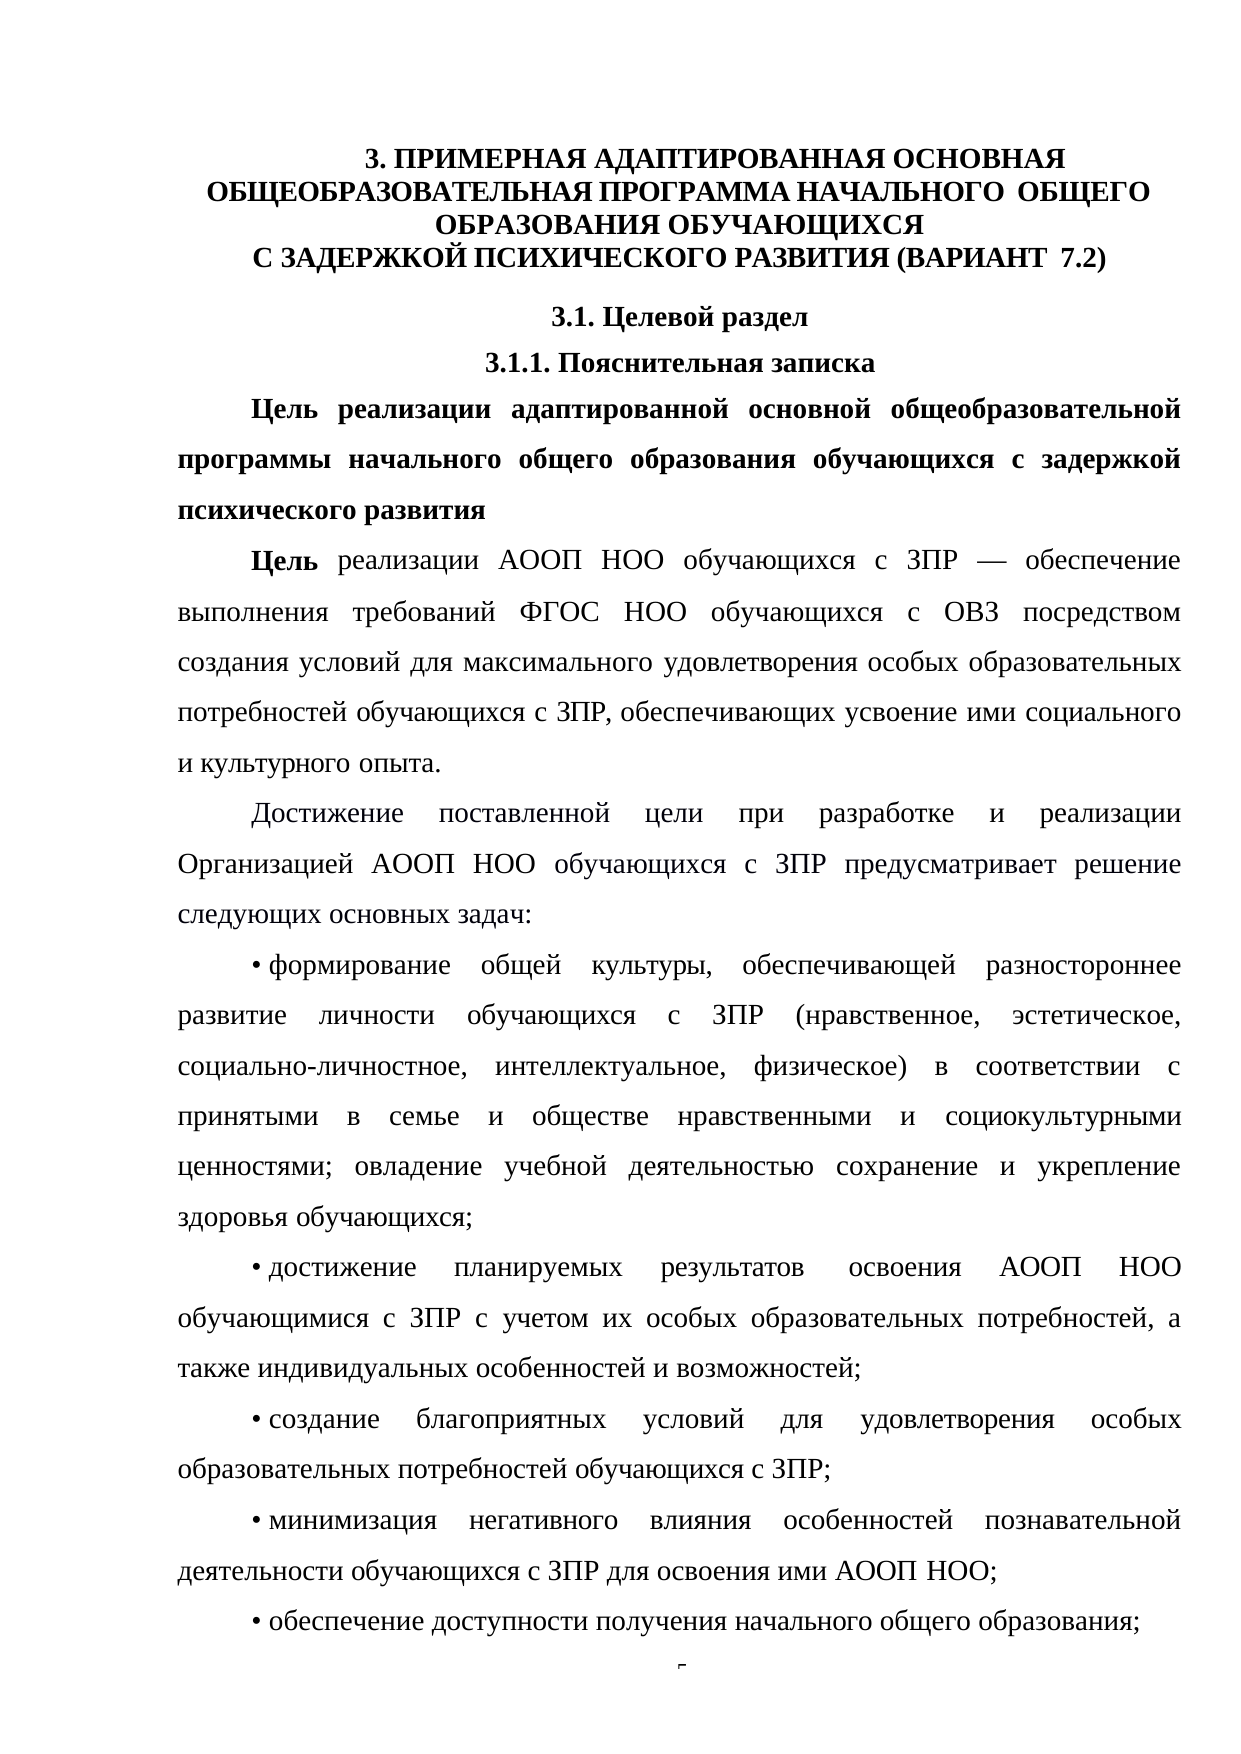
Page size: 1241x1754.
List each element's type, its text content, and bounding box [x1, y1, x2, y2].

subtitle ПРИМЕРНАЯ АДАПТИРОВАННАЯ ОСНОВНАЯ ОБЩЕОБРАЗОВАТЕЛЬНАЯ ПРОГРАММА НАЧАЛЬНОГО ОБЩЕГО [206, 141, 1152, 208]
list достижение планируемых результатов освоения АООП НОО обучающимися с ЗПР с учетом их особых образовательных потребностей, а также индивидуальных особенностей и возможностей; [177, 1249, 1182, 1384]
list обеспечение доступности получения начального общего образования; [251, 1603, 1192, 1637]
list формирование общей культуры, обеспечивающей разностороннее развитие личности обучающихся с ЗПР (нравственное, эстетическое, социально-личностное, интеллектуальное, физическое) в соответствии с принятыми в семье и обществе нравственными и социокультурными ценностями; овладение учебной деятельностью сохранение и укрепление здоровья обучающихся; [177, 947, 1182, 1232]
subtitle Пояснительная записка [200, 345, 1192, 379]
list минимизация негативного влияния особенностей познавательной деятельности обучающихся с ЗПР для освоения ими АООП НОО; [177, 1502, 1182, 1586]
text Цель реализации АООП НОО обучающихся с ЗПР — обеспечение выполнения требований ФГОС НОО обучающихся с ОВЗ посредством создания условий для максимального удовлетворения особых образовательных потребностей обучающихся с ЗПР, обеспечивающих усвоение ими социального и культурного опыта. [177, 542, 1182, 778]
list создание благоприятных условий для удовлетворения особых образовательных потребностей обучающихся с ЗПР; [177, 1401, 1182, 1485]
text Цель реализации адаптированной основной общеобразовательной программы начального общего образования обучающихся с задержкой психического развития [177, 391, 1182, 526]
subtitle Целевой раздел [551, 299, 1192, 333]
text Достижение поставленной цели при разработке и реализации Организацией АООП НОО обучающихся с ЗПР предусматривает решение следующих основных задач: [177, 796, 1182, 930]
text ОБРАЗОВАНИЯ ОБУЧАЮЩИХСЯ [202, 208, 1157, 241]
text С ЗАДЕРЖКОЙ ПСИХИЧЕСКОГО РАЗВИТИЯ (ВАРИАНТ 7.2) [252, 241, 1192, 274]
